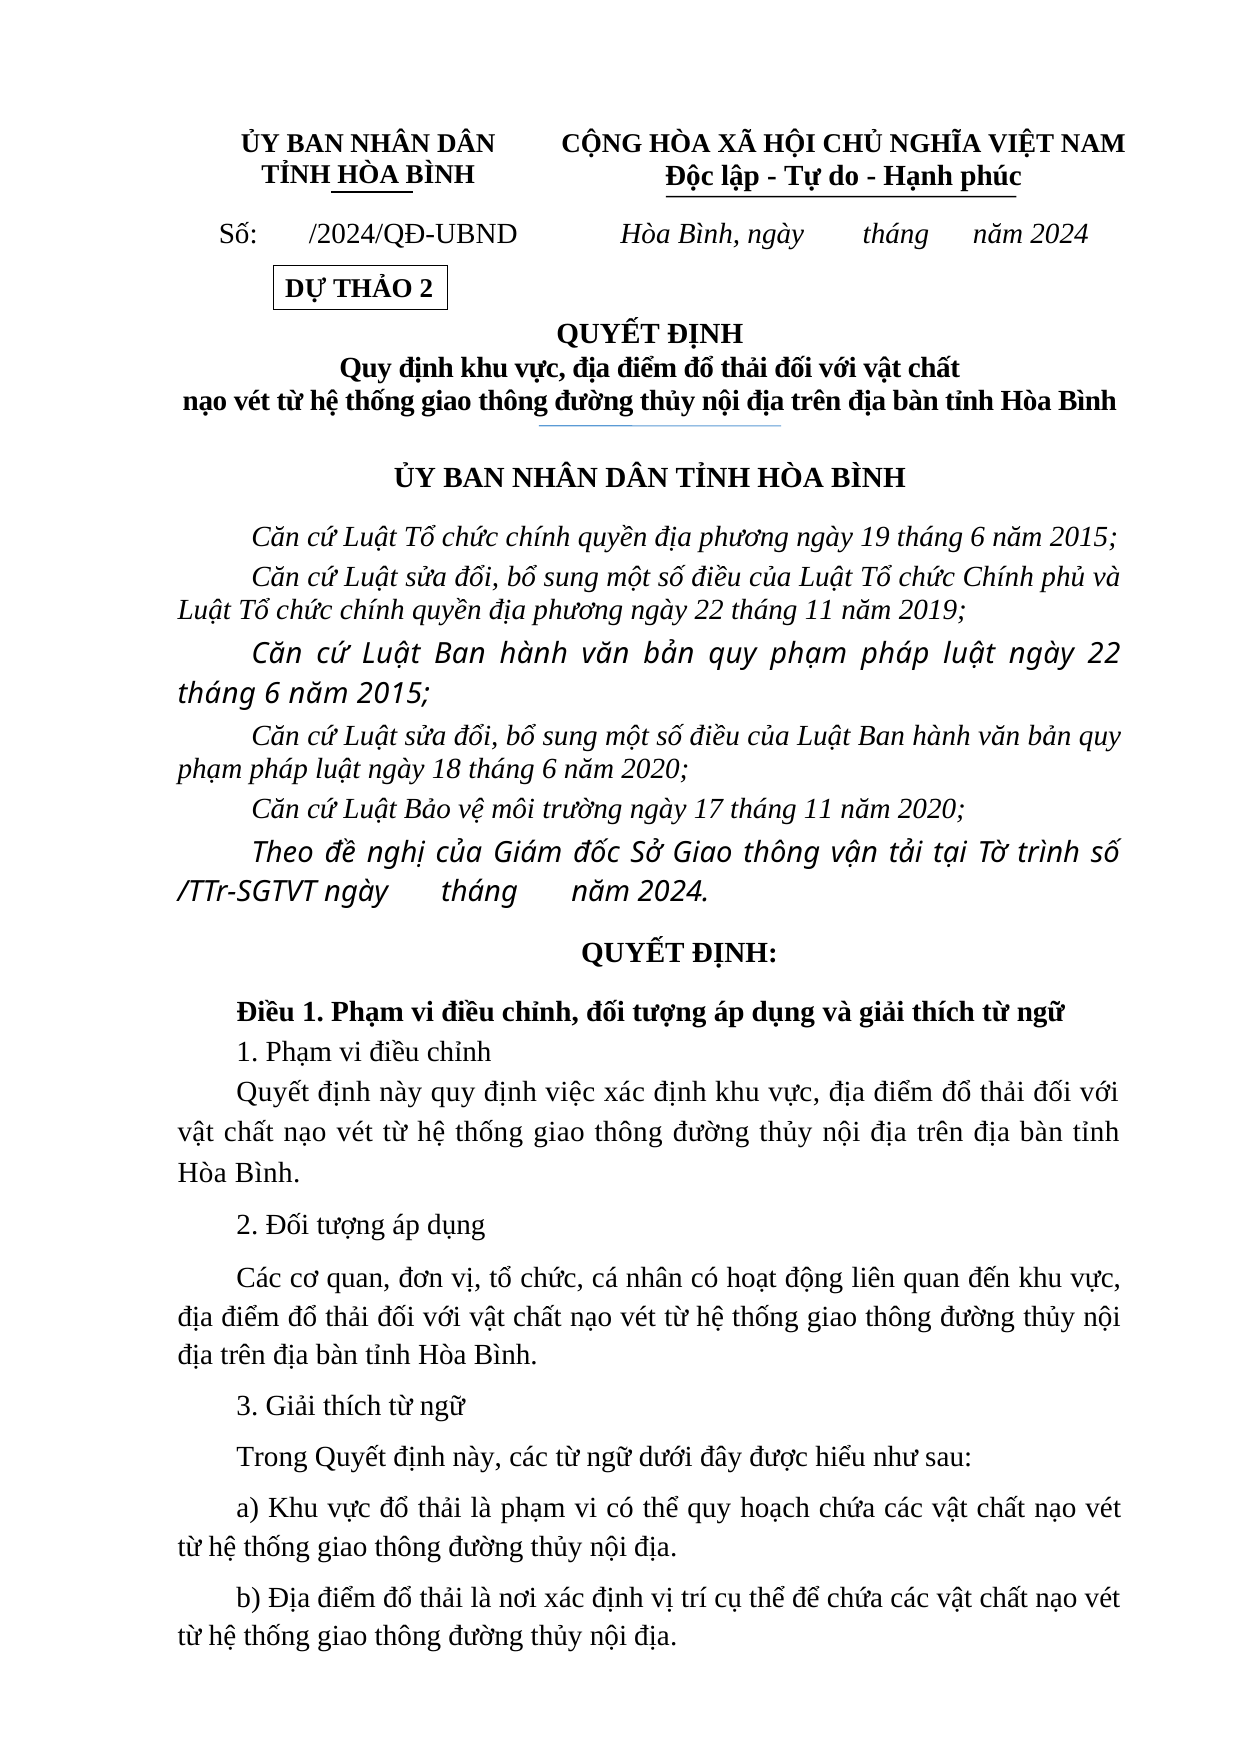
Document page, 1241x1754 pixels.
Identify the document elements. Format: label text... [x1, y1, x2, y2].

text Quyết định này quy định việc xác định khu vực, địa điểm đổ thải đối với vật chất nạo vét từ hệ thống giao thông đường thủy nội địa trên địa bàn tỉnh Hòa Bình. [177, 1074, 1122, 1188]
table_cell Số: /2024/QĐ-UBND [189, 216, 548, 249]
table_header CỘNG HÒA XÃ HỘI CHỦ NGHĨA VIỆT NAM Độc lập - Tự do - Hạnh phúc [548, 127, 1139, 216]
text ỦY BAN NHÂN DÂN TỈNH HÒA BÌNH [177, 461, 1122, 494]
subtitle Theo đề nghị của Giám đốc Sở Giao thông vận tải tại Tờ trình số /TTr-SGTVT ngày tháng năm 2024. [177, 831, 1122, 910]
table_header ỦY BAN NHÂN DÂN TỈNH HÒA BÌNH [189, 127, 548, 216]
text nạo vét từ hệ thống giao thông đường thủy nội địa trên địa bàn tỉnh Hòa Bình [177, 383, 1122, 417]
text Căn cứ Luật sửa đổi, bổ sung một số điều của Luật Ban hành văn bản quy phạm pháp luật ngày 18 tháng 6 năm 2020; [177, 718, 1122, 785]
text 2. Đối tượng áp dụng [177, 1207, 1122, 1241]
text a) Khu vực đổ thải là phạm vi có thể quy hoạch chứa các vật chất nạo vét từ hệ thống giao thông đường thủy nội địa. [177, 1490, 1122, 1562]
text Quy định khu vực, địa điểm đổ thải đối với vật chất [177, 350, 1122, 383]
text Căn cứ Luật Ban hành văn bản quy phạm pháp luật ngày 22 tháng 6 năm 2015; [177, 632, 1122, 712]
text Căn cứ Luật Bảo vệ môi trường ngày 17 tháng 11 năm 2020; [177, 791, 1122, 825]
text Căn cứ Luật sửa đổi, bổ sung một số điều của Luật Tổ chức Chính phủ và Luật Tổ chức chính quyền địa phương ngày 22 tháng 11 năm 2019; [177, 559, 1122, 626]
text 3. Giải thích từ ngữ [177, 1388, 1122, 1422]
text QUYẾT ĐỊNH: [177, 935, 1122, 969]
text QUYẾT ĐỊNH [177, 316, 1122, 350]
table_cell Hòa Bình, ngày tháng năm 2024 [548, 216, 1139, 249]
table_header DỰ THẢO 2 [274, 266, 447, 309]
text Trong Quyết định này, các từ ngữ dưới đây được hiểu như sau: [177, 1439, 1122, 1473]
text Điều 1. Phạm vi điều chỉnh, đối tượng áp dụng và giải thích từ ngữ [177, 994, 1122, 1027]
text Căn cứ Luật Tổ chức chính quyền địa phương ngày 19 tháng 6 năm 2015; [177, 519, 1122, 553]
text Các cơ quan, đơn vị, tổ chức, cá nhân có hoạt động liên quan đến khu vực, địa điểm đổ thải đối với vật chất nạo vét từ hệ thống giao thông đường thủy nội địa trên địa bàn tỉnh Hòa Bình. [177, 1260, 1122, 1371]
text b) Địa điểm đổ thải là nơi xác định vị trí cụ thể để chứa các vật chất nạo vét từ hệ thống giao thông đường thủy nội địa. [177, 1580, 1122, 1652]
text 1. Phạm vi điều chỉnh [177, 1034, 1122, 1068]
